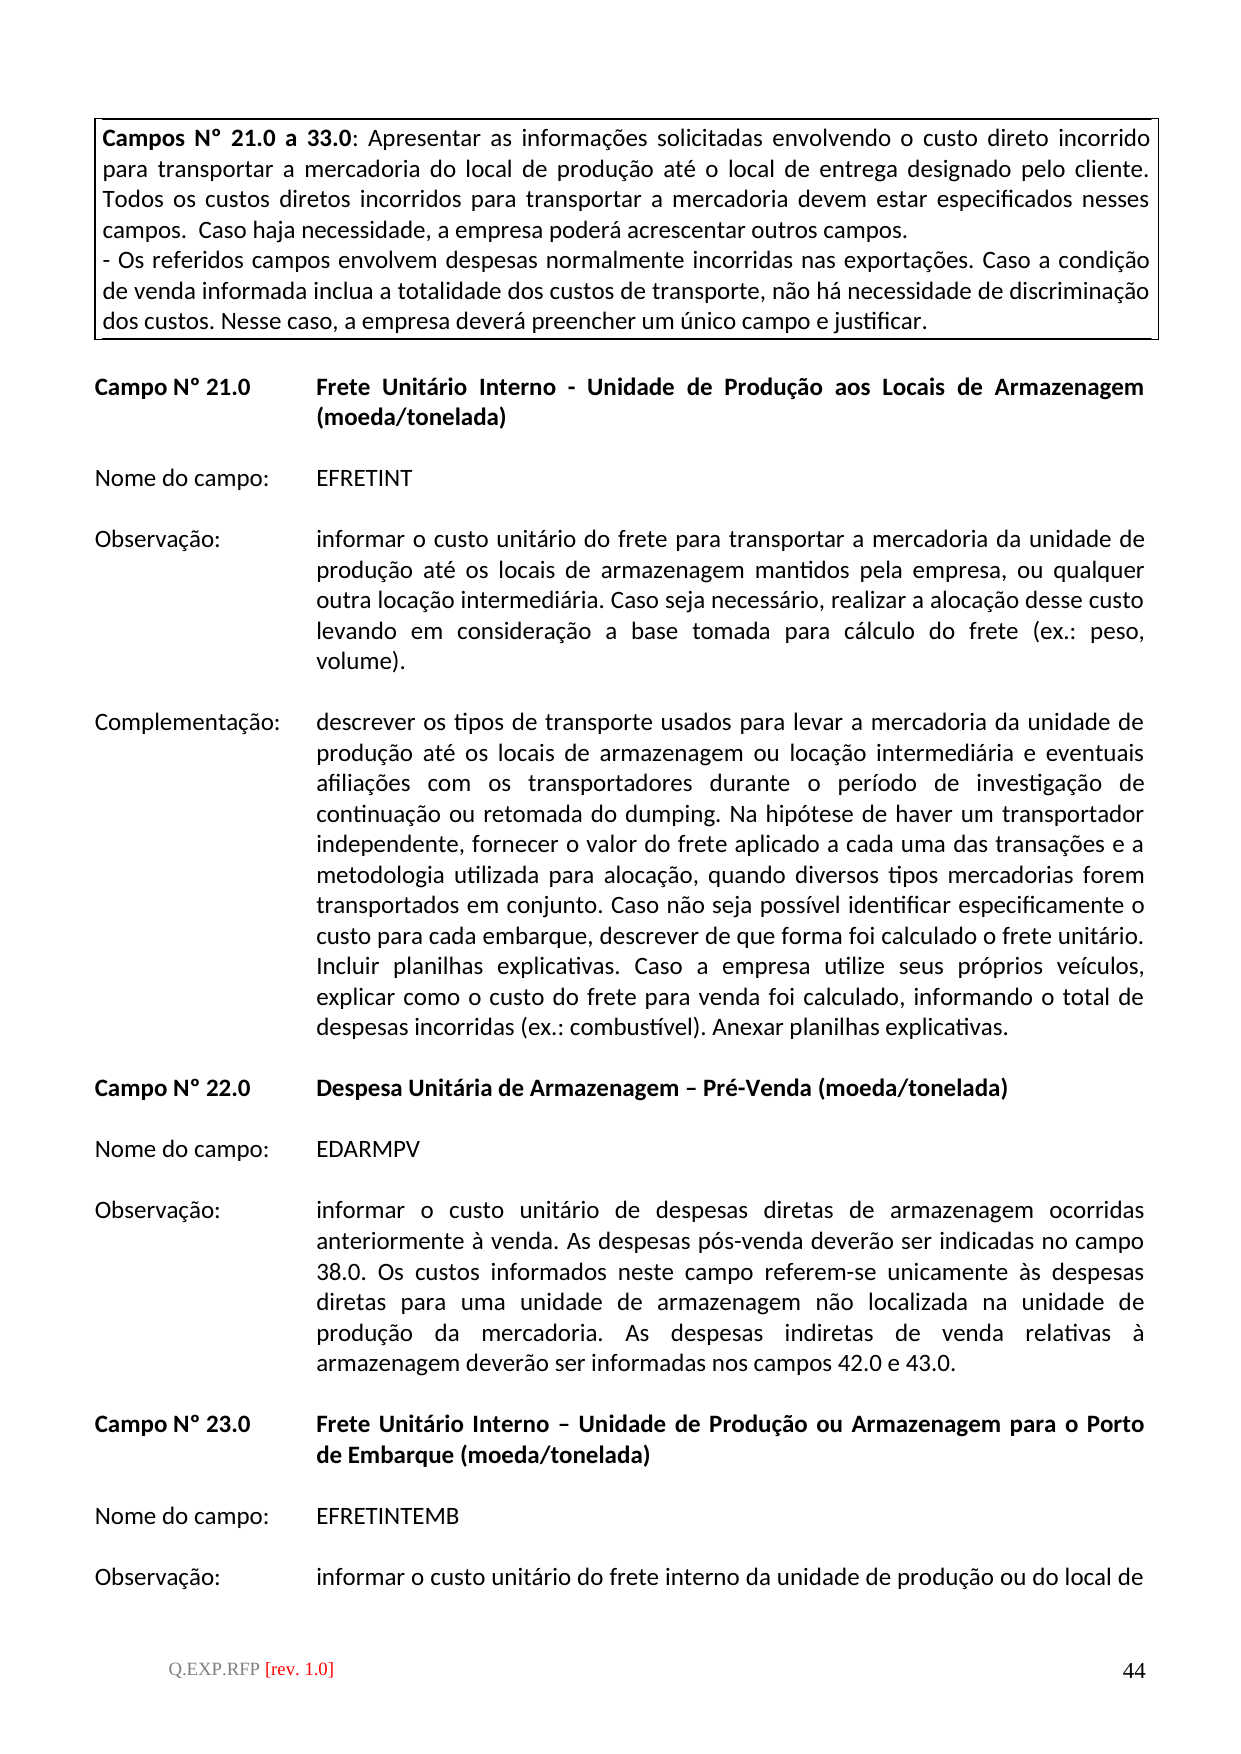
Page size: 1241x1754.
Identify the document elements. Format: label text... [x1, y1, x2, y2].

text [94, 1561, 1146, 1591]
table_header Campos Nº 21.0 a 33.0: Apresentar as informações solicitadas envolvendo o custo direto incorrido para transportar a mercadoria do local de produção até o local de entrega designado pelo cliente. Todos os custos diretos incorridos para transportar a mercadoria devem estar especificados nesses campos. Caso haja necessidade, a empresa poderá acrescentar outros campos. - Os referidos campos envolvem despesas normalmente incorridas nas exportações. Caso a condição de venda informada inclua a totalidade dos custos de transporte, não há necessidade de discriminação dos custos. Nesse caso, a empresa deverá preencher um único campo e justificar. [96, 119, 1158, 339]
text Nome do campo: EFRETINT [94, 462, 1146, 493]
text Campo Nº 21.0 Frete Unitário Interno - Unidade de Produção aos Locais de Armazenagem (moeda/tonelada) [94, 371, 1146, 432]
text Observação: informar o custo unitário do frete para transportar a mercadoria da unidade de produção até os locais de armazenagem mantidos pela empresa, ou qualquer outra locação intermediária. Caso seja necessário, realizar a alocação desse custo levando em consideração a base tomada para cálculo do frete (ex.: peso, volume). [94, 523, 1146, 676]
text Campo Nº 22.0 Despesa Unitária de Armazenagem – Pré-Venda (moeda/tonelada) [94, 1073, 1146, 1103]
text Complementação: descrever os tipos de transporte usados para levar a mercadoria da unidade de produção até os locais de armazenagem ou locação intermediária e eventuais afiliações com os transportadores durante o período de investigação de continuação ou retomada do dumping. Na hipótese de haver um transportador independente, fornecer o valor do frete aplicado a cada uma das transações e a metodologia utilizada para alocação, quando diversos tipos mercadorias forem transportados em conjunto. Caso não seja possível identificar especificamente o custo para cada embarque, descrever de que forma foi calculado o frete unitário. Incluir planilhas explicativas. Caso a empresa utilize seus próprios veículos, explicar como o custo do frete para venda foi calculado, informando o total de despesas incorridas (ex.: combustível). Anexar planilhas explicativas. [94, 706, 1146, 1042]
text Nome do campo: EFRETINTEMB [94, 1500, 1146, 1530]
text Campo Nº 23.0 Frete Unitário Interno – Unidade de Produção ou Armazenagem para o Porto de Embarque (moeda/tonelada) [94, 1408, 1146, 1469]
text Observação: informar o custo unitário de despesas diretas de armazenagem ocorridas anteriormente à venda. As despesas pós-venda deverão ser indicadas no campo 38.0. Os custos informados neste campo referem-se unicamente às despesas diretas para uma unidade de armazenagem não localizada na unidade de produção da mercadoria. As despesas indiretas de venda relativas à armazenagem deverão ser informadas nos campos 42.0 e 43.0. [94, 1195, 1146, 1378]
text Nome do campo: EDARMPV [94, 1134, 1146, 1164]
